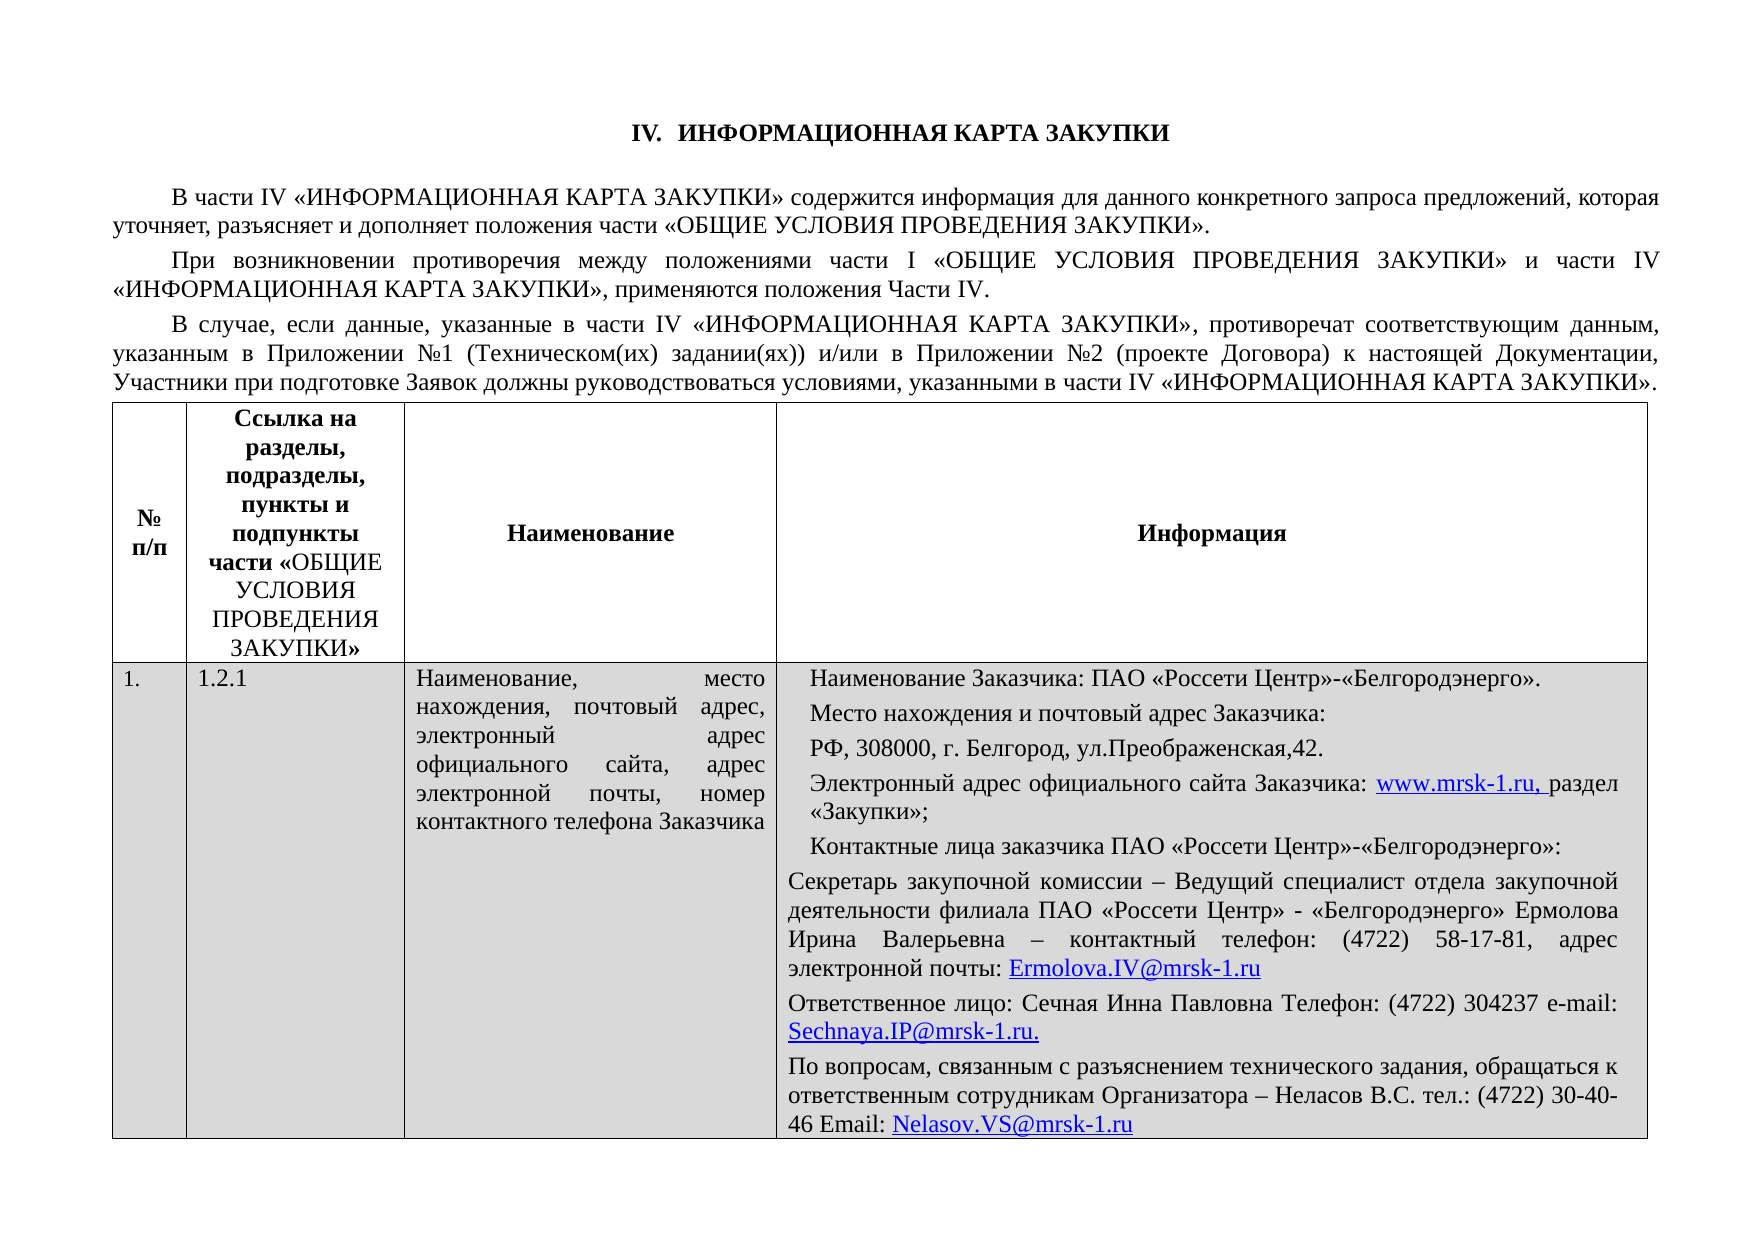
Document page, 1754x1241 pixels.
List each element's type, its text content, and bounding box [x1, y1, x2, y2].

text В части IV «ИНФОРМАЦИОННАЯ КАРТА ЗАКУПКИ» содержится информация для данного конкретного запроса предложений, которая уточняет, разъясняет и дополняет положения части «ОБЩИЕ УСЛОВИЯ ПРОВЕДЕНИЯ ЗАКУПКИ». [112, 182, 1660, 239]
table_cell Наименование, место нахождения, почтовый адрес, электронный адрес официального сайта, адрес электронной почты, номер контактного телефона Заказчика [405, 663, 776, 1138]
text При возникновении противоречия между положениями части I «ОБЩИЕ УСЛОВИЯ ПРОВЕДЕНИЯ ЗАКУПКИ» и части IV «ИНФОРМАЦИОННАЯ КАРТА ЗАКУПКИ», применяются положения Части IV. [112, 246, 1660, 303]
table_header Ссылка на разделы, подразделы, пункты и подпункты части «ОБЩИЕ УСЛОВИЯ ПРОВЕДЕНИЯ ЗАКУПКИ» [187, 403, 404, 662]
table_cell Наименование Заказчика: ПАО «Россети Центр»-«Белгородэнерго». Место нахождения и почтовый адрес Заказчика: РФ, 308000, г. Белгород, ул.Преображенская,42. Электронный адрес официального сайта Заказчика: www.mrsk-1.ru, раздел «Закупки»; Контактные лица заказчика ПАО «Россети Центр»-«Белгородэнерго»: Секретарь закупочной комиссии – Ведущий специалист отдела закупочной деятельности филиала ПАО «Россети Центр» - «Белгородэнерго» Ермолова Ирина Валерьевна – контактный телефон: (4722) 58-17-81, адрес электронной почты: Ermolova.IV@mrsk-1.ru Ответственное лицо: Сечная Инна Павловна Телефон: (4722) 304237 e-mail: Sechnaya.IP@mrsk-1.ru. По вопросам, связанным с разъяснением технического задания, обращаться к ответственным сотрудникам Организатора – Неласов В.С. тел.: (4722) 30-40-46 Email: Nelasov.VS@mrsk-1.ru [777, 663, 1647, 1138]
table_cell [113, 663, 186, 1138]
text В случае, если данные, указанные в части IV «ИНФОРМАЦИОННАЯ КАРТА ЗАКУПКИ», противоречат соответствующим данным, указанным в Приложении №1 (Техническом(их) задании(ях)) и/или в Приложении №2 (проекте Договора) к настоящей Документации, Участники при подготовке Заявок должны руководствоваться условиями, указанными в части IV «ИНФОРМАЦИОННАЯ КАРТА ЗАКУПКИ». [112, 309, 1660, 396]
table_header Наименование [405, 403, 776, 662]
subtitle ИНФОРМАЦИОННАЯ КАРТА ЗАКУПКИ [112, 118, 1660, 147]
table_header Информация [777, 403, 1647, 662]
table_cell 1.2.1 [187, 663, 404, 1138]
table_header № п/п [113, 403, 186, 662]
